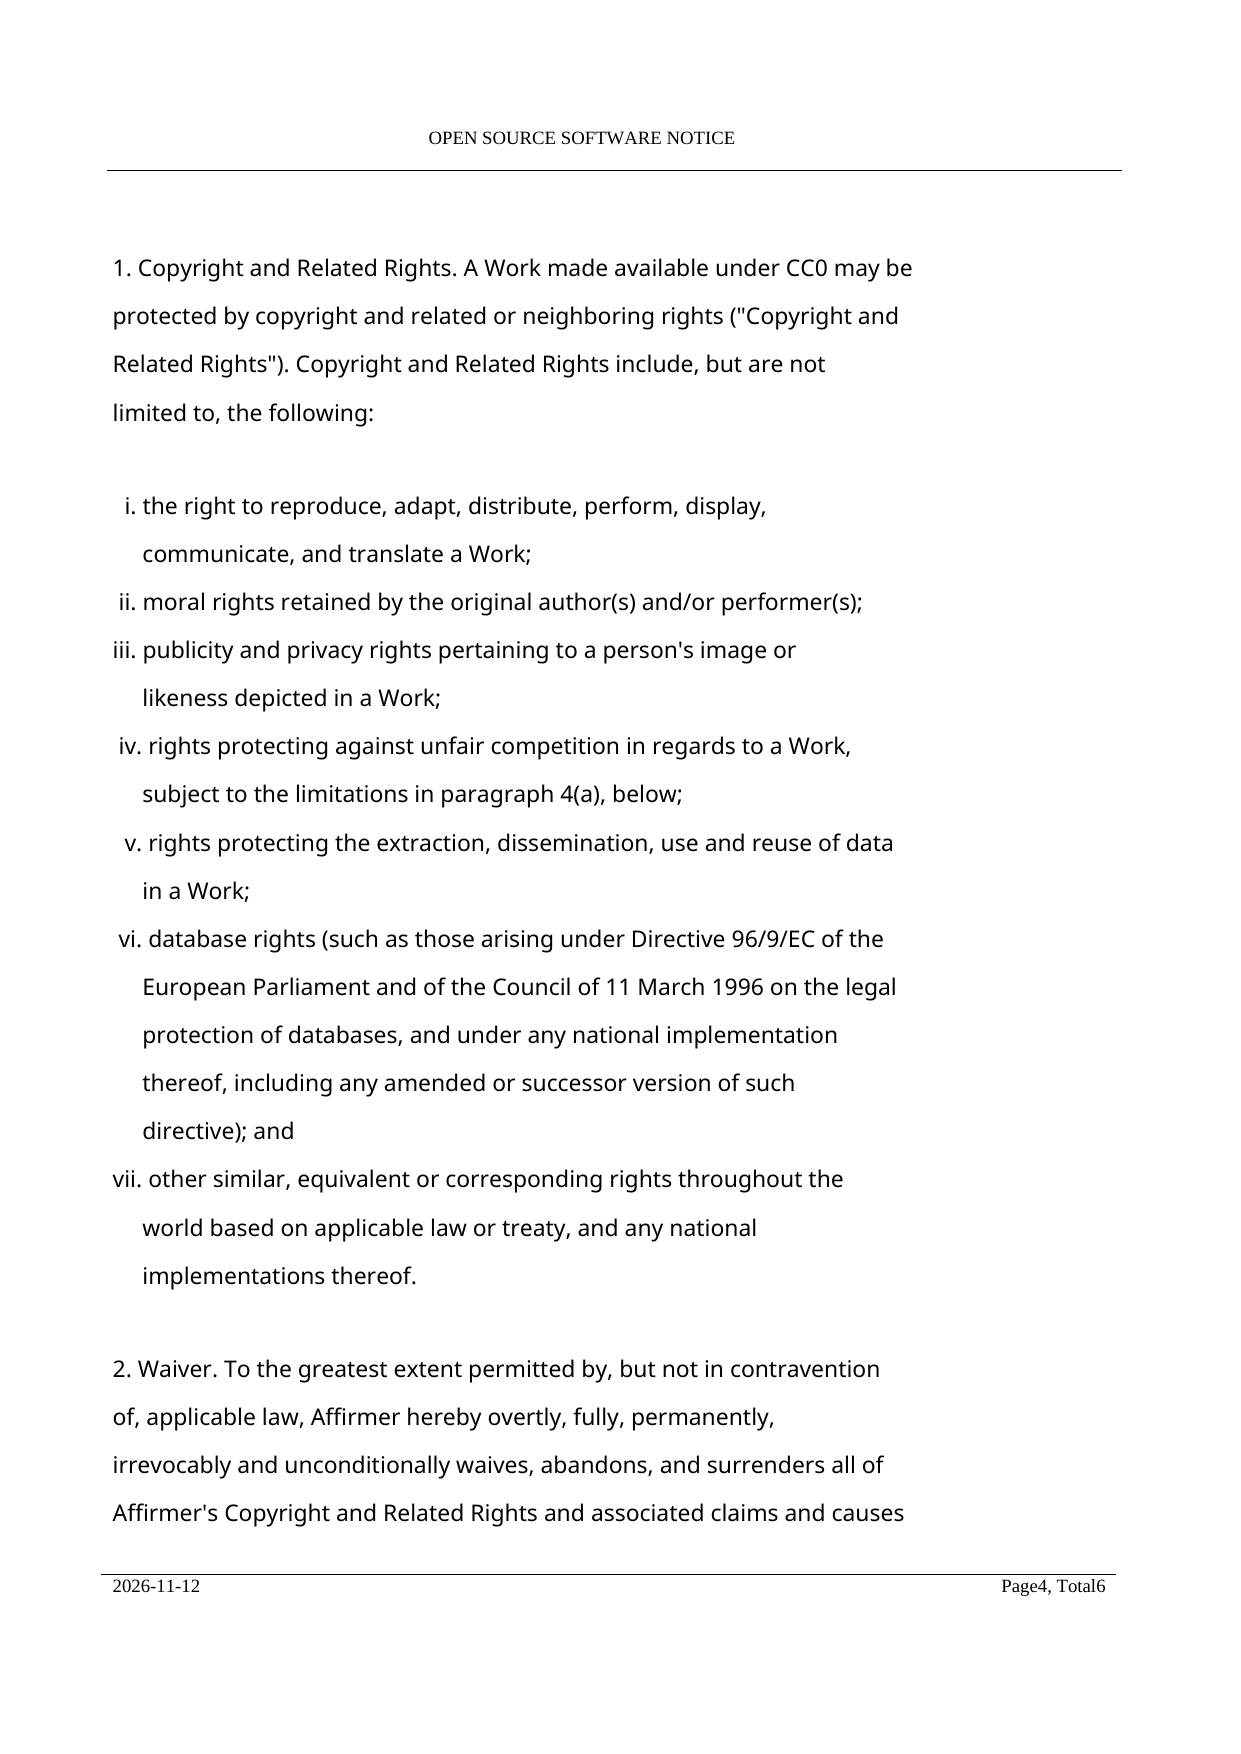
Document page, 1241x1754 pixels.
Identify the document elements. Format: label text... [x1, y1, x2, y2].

text implementations thereof. [112, 1259, 1128, 1292]
text ii. moral rights retained by the original author(s) and/or performer(s); [112, 585, 1128, 618]
text iii. publicity and privacy rights pertaining to a person's image or [112, 633, 1128, 666]
text European Parliament and of the Council of 11 March 1996 on the legal [112, 970, 1128, 1003]
text world based on applicable law or treaty, and any national [112, 1211, 1128, 1243]
text subject to the limitations in paragraph 4(a), below; [112, 778, 1128, 810]
text iv. rights protecting against unfair competition in regards to a Work, [112, 730, 1128, 762]
text irrevocably and unconditionally waives, abandons, and surrenders all of [112, 1448, 1128, 1481]
text vi. database rights (such as those arising under Directive 96/9/EC of the [112, 922, 1128, 955]
text 1. Copyright and Related Rights. A Work made available under CC0 may be [112, 251, 1128, 284]
text directive); and [112, 1115, 1128, 1147]
text Affirmer's Copyright and Related Rights and associated claims and causes [112, 1497, 1128, 1529]
text thereof, including any amended or successor version of such [112, 1067, 1128, 1099]
text communicate, and translate a Work; [112, 537, 1128, 570]
text protected by copyright and related or neighboring rights ("Copyright and [112, 299, 1128, 332]
text v. rights protecting the extraction, dissemination, use and reuse of data [112, 826, 1128, 858]
text Related Rights"). Copyright and Related Rights include, but are not [112, 348, 1128, 380]
text limited to, the following: [112, 396, 1128, 428]
text likeness depicted in a Work; [112, 682, 1128, 714]
text of, applicable law, Affirmer hereby overtly, fully, permanently, [112, 1400, 1128, 1433]
text in a Work; [112, 874, 1128, 907]
text i. the right to reproduce, adapt, distribute, perform, display, [112, 489, 1128, 522]
text protection of databases, and under any national implementation [112, 1018, 1128, 1051]
text vii. other similar, equivalent or corresponding rights throughout the [112, 1163, 1128, 1195]
text 2. Waiver. To the greatest extent permitted by, but not in contravention [112, 1352, 1128, 1385]
